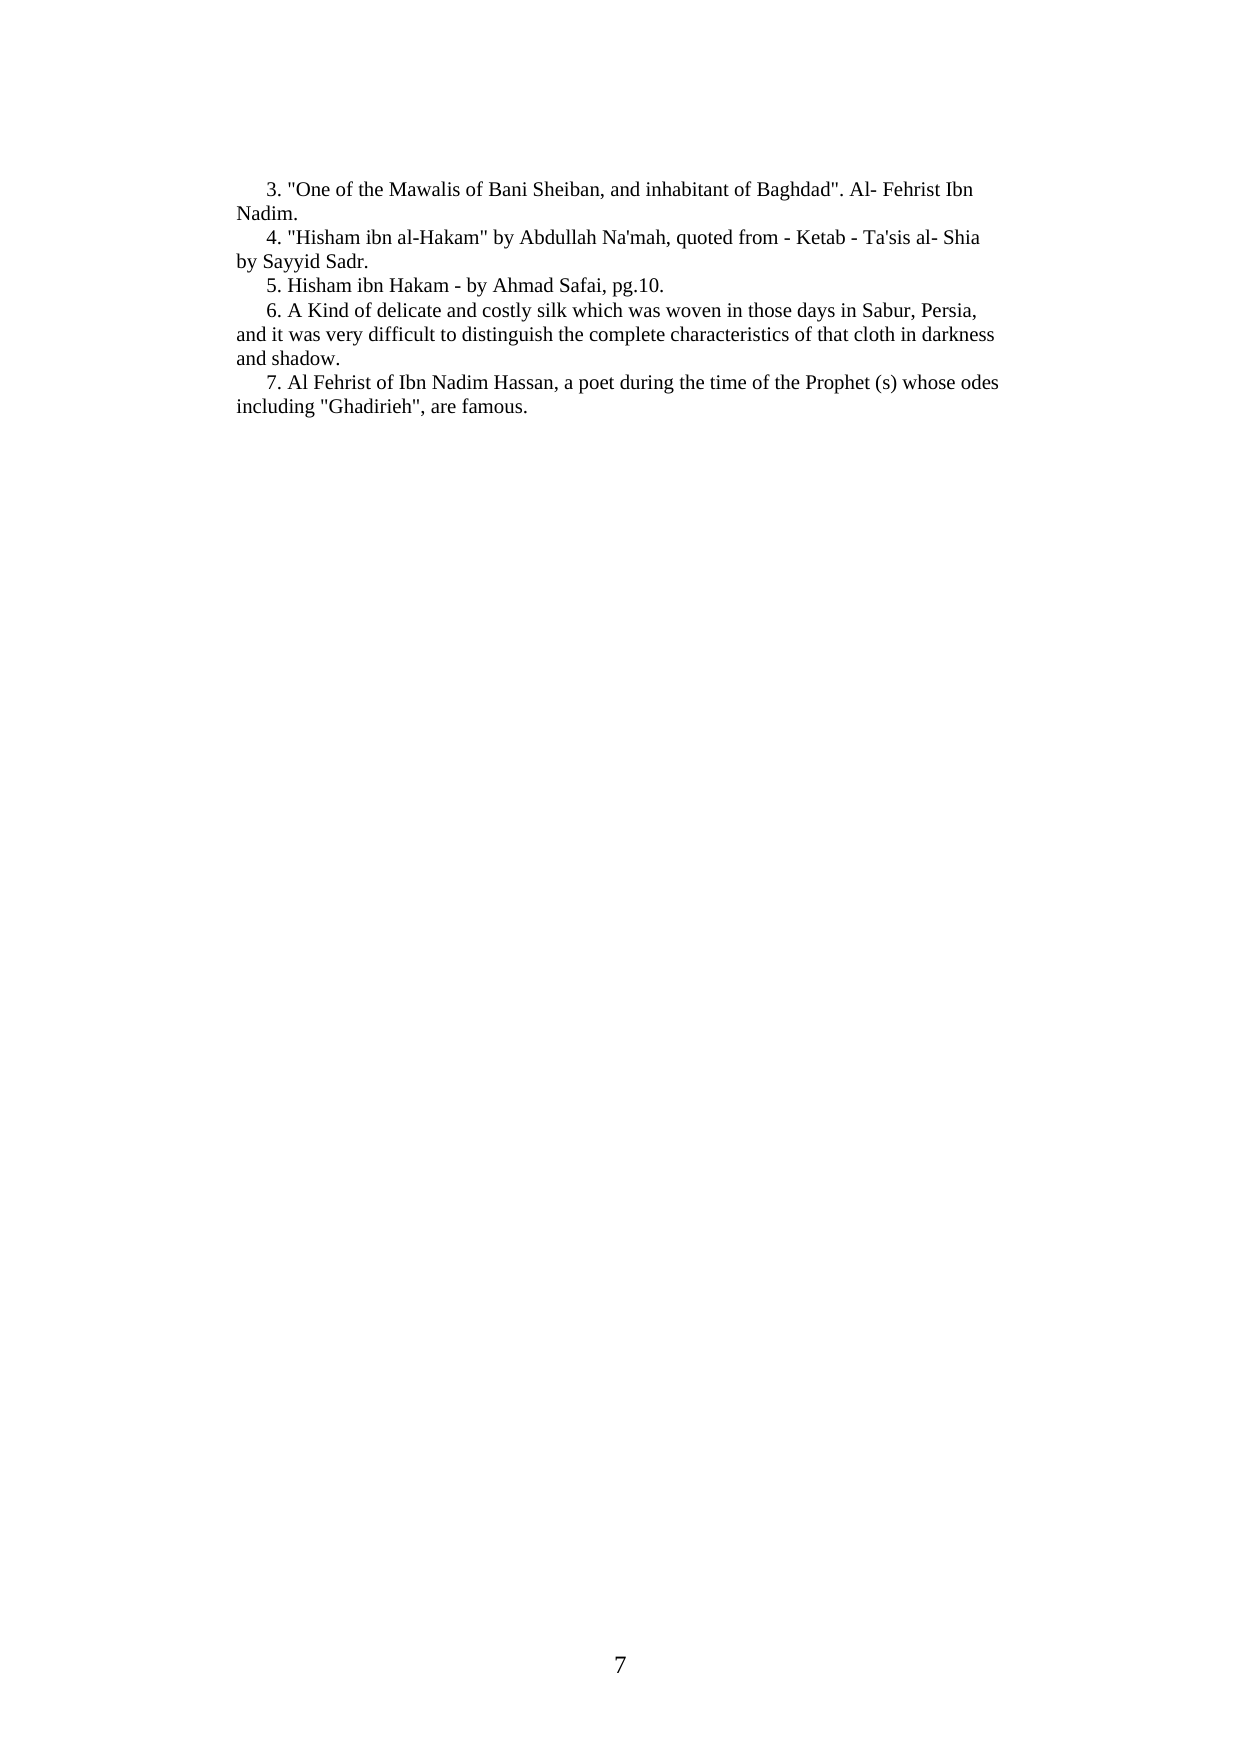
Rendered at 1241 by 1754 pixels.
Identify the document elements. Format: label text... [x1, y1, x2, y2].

text 7. Al Fehrist of Ibn Nadim Hassan, a poet during the time of the Prophet (s) whose odes including "Ghadirieh", are famous. [236, 370, 1004, 418]
text 3. "One of the Mawalis of Bani Sheiban, and inhabitant of Baghdad". Al- Fehrist Ibn Nadim. [236, 177, 1004, 225]
text 4. "Hisham ibn al-Hakam" by Abdullah Na'mah, quoted from - Ketab - Ta'sis al- Shia by Sayyid Sadr. [236, 225, 1004, 273]
text 5. Hisham ibn Hakam - by Ahmad Safai, pg.10. [236, 273, 1004, 297]
text 6. A Kind of delicate and costly silk which was woven in those days in Sabur, Persia, and it was very difficult to distinguish the complete characteristics of that cloth in darkness and shadow. [236, 297, 1004, 370]
